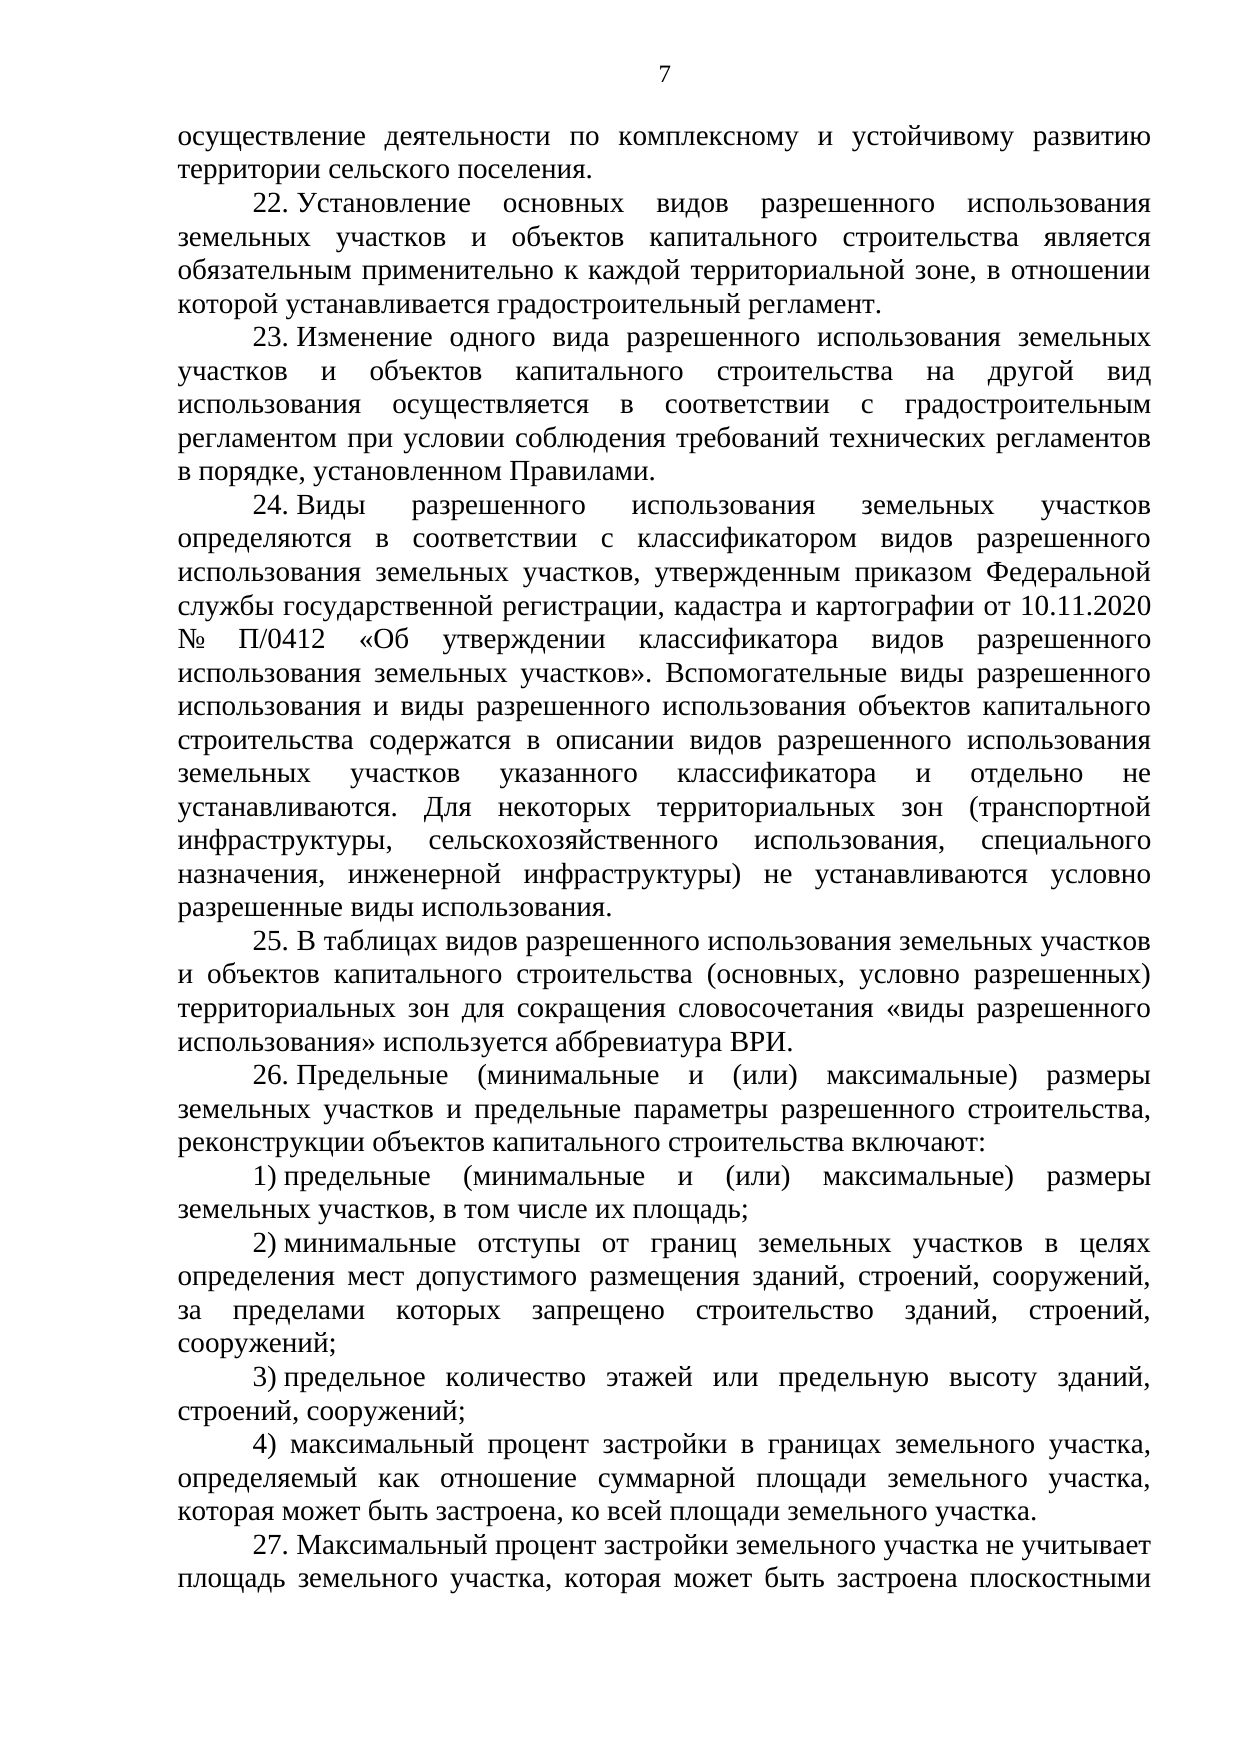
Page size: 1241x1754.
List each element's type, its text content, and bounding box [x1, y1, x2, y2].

text 2) минимальные отступы от границ земельных участков в целях определения мест допустимого размещения зданий, строений, сооружений, за пределами которых запрещено строительство зданий, строений, сооружений; [177, 1225, 1152, 1359]
text 25. В таблицах видов разрешенного использования земельных участков и объектов капитального строительства (основных, условно разрешенных) территориальных зон для сокращения словосочетания «виды разрешенного использования» используется аббревиатура ВРИ. [177, 923, 1152, 1057]
text 26. Предельные (минимальные и (или) максимальные) размеры земельных участков и предельные параметры разрешенного строительства, реконструкции объектов капитального строительства включают: [177, 1057, 1152, 1158]
text 3) предельное количество этажей или предельную высоту зданий, строений, сооружений; [177, 1359, 1152, 1426]
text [177, 1527, 1152, 1594]
text 1) предельные (минимальные и (или) максимальные) размеры земельных участков, в том числе их площадь; [177, 1158, 1152, 1225]
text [177, 118, 1152, 185]
text 22. Установление основных видов разрешенного использования земельных участков и объектов капитального строительства является обязательным применительно к каждой территориальной зоне, в отношении которой устанавливается градостроительный регламент. [177, 185, 1152, 319]
text 4) максимальный процент застройки в границах земельного участка, определяемый как отношение суммарной площади земельного участка, которая может быть застроена, ко всей площади земельного участка. [177, 1426, 1152, 1527]
text 24. Виды разрешенного использования земельных участков определяются в соответствии с классификатором видов разрешенного использования земельных участков, утвержденным приказом Федеральной службы государственной регистрации, кадастра и картографии от 10.11.2020 № П/0412 «Об утверждении классификатора видов разрешенного использования земельных участков». Вспомогательные виды разрешенного использования и виды разрешенного использования объектов капитального строительства содержатся в описании видов разрешенного использования земельных участков указанного классификатора и отдельно не устанавливаются. Для некоторых территориальных зон (транспортной инфраструктуры, сельскохозяйственного использования, специального назначения, инженерной инфраструктуры) не устанавливаются условно разрешенные виды использования. [177, 487, 1152, 923]
text 23. Изменение одного вида разрешенного использования земельных участков и объектов капитального строительства на другой вид использования осуществляется в соответствии с градостроительным регламентом при условии соблюдения требований технических регламентов в порядке, установленном Правилами. [177, 319, 1152, 487]
